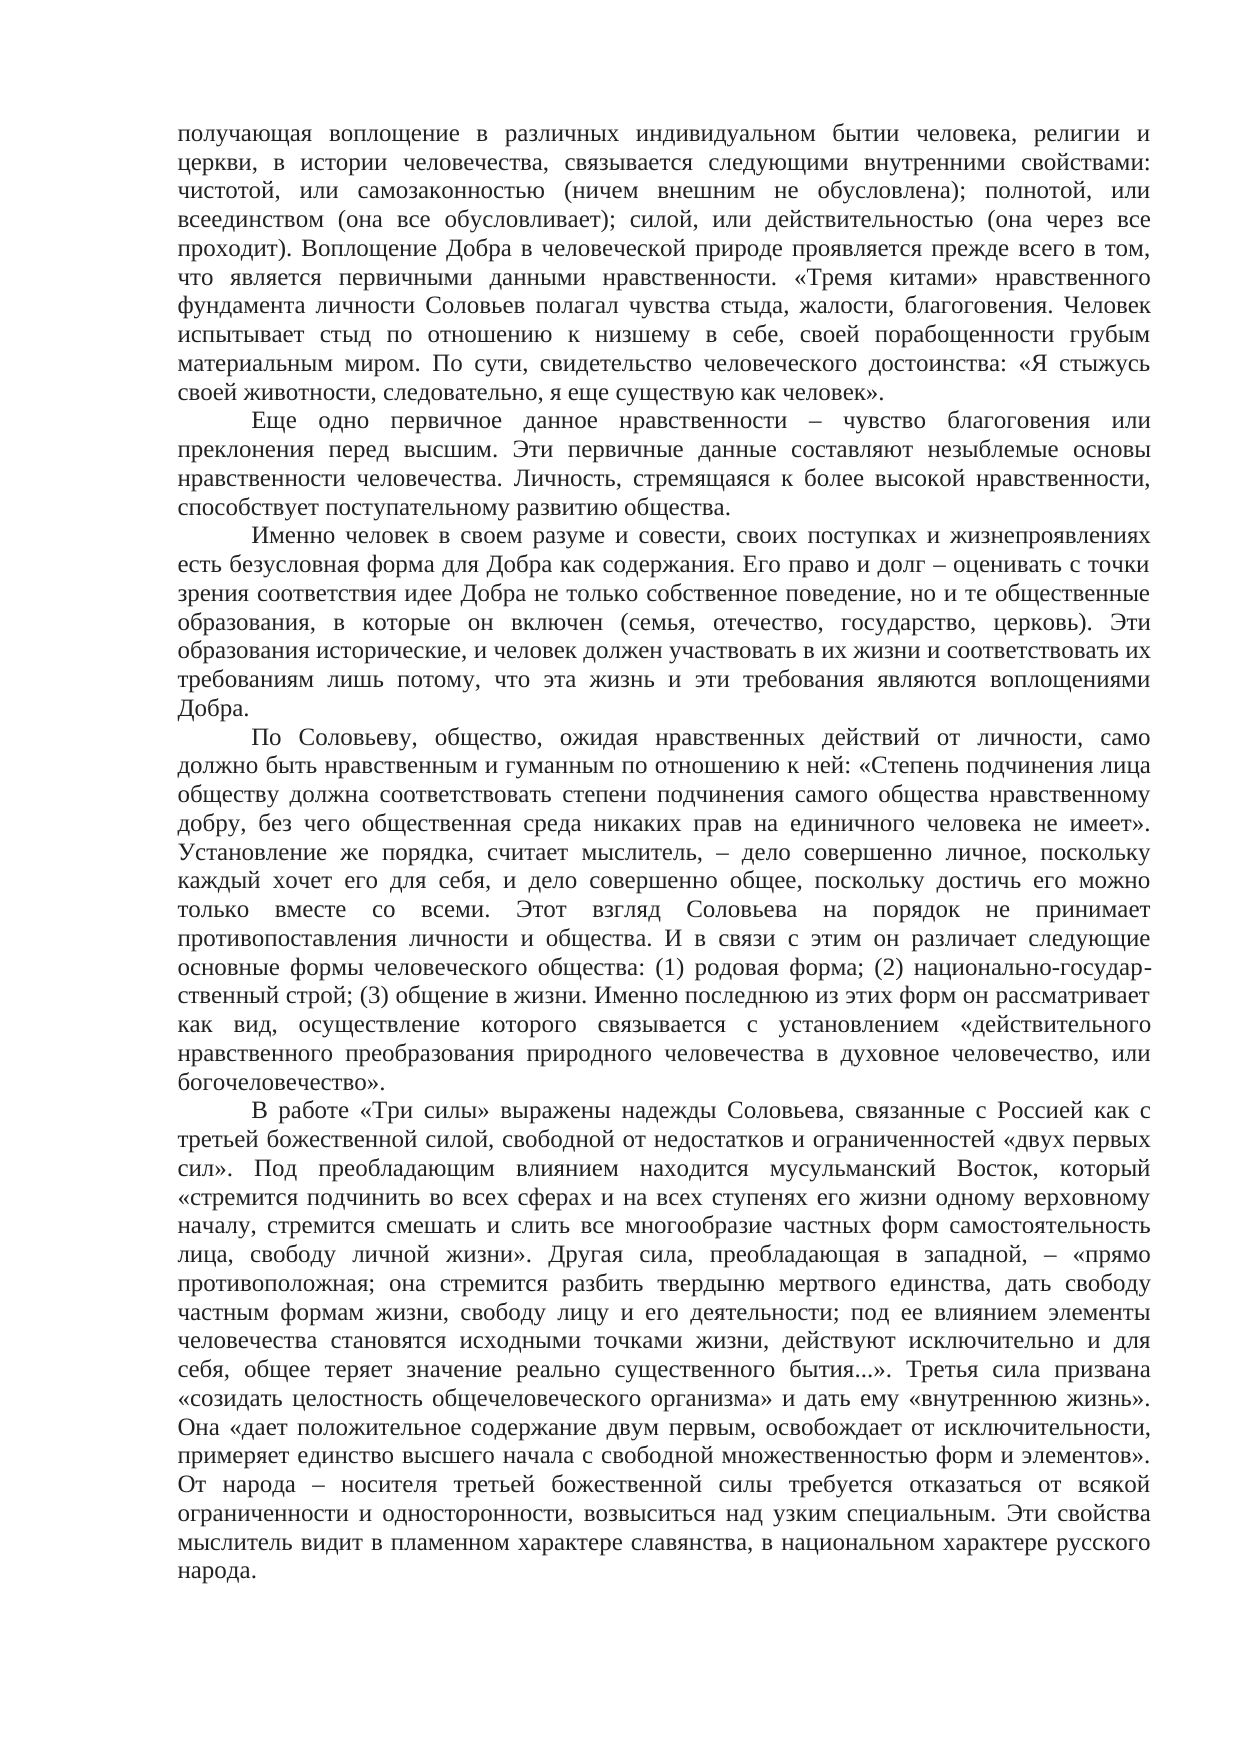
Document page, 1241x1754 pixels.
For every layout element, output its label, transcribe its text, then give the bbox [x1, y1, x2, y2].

text Еще одно первичное данное нравственности – чувство благоговения или преклонения перед высшим. Эти первичные данные составляют незыблемые основы нравственности человечества. Личность, стремящаяся к более высокой нравственности, способствует поступательному развитию общества. [177, 406, 1152, 521]
text Именно человек в своем разуме и совести, своих поступках и жизнепроявлениях есть безусловная форма для Добра как содержания. Его право и долг – оценивать с точки зрения соответствия идее Добра не только собственное поведение, но и те общественные образования, в которые он включен (семья, отечество, государство, церковь). Эти образования исторические, и человек должен участвовать в их жизни и соответствовать их требованиям лишь потому, что эта жизнь и эти требования являются воплощениями Добра. [177, 521, 1152, 722]
text В работе «Три силы» выражены надежды Соловьева, связанные с Россией как с третьей божественной силой, свободной от недостатков и ограниченностей «двух первых сил». Под преобладающим влиянием находится мусульманский Восток, который «стремится подчинить во всех сферах и на всех ступенях его жизни одному верховному началу, стремится смешать и слить все многообразие частных форм самостоятельность лица, свободу личной жизни». Другая сила, преобладающая в западной, – «прямо противоположная; она стремится разбить твердыню мертвого единства, дать свободу частным формам жизни, свободу лицу и его деятельности; под ее влиянием элементы человечества становятся исходными точками жизни, действуют исключительно и для себя, общее теряет значение реально существенного бытия...». Третья сила призвана «созидать целостность общечеловеческого организма» и дать ему «внутреннюю жизнь». Она «дает положительное содержание двум первым, освобождает от исключительности, примеряет единство высшего начала с свободной множественностью форм и элементов». От народа – носителя третьей божественной силы требуется отказаться от всякой ограниченности и односторонности, возвыситься над узким специальным. Эти свойства мыслитель видит в пламенном характере славянства, в национальном характере русского народа. [177, 1096, 1152, 1584]
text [177, 118, 1152, 406]
text По Соловьеву, общество, ожидая нравственных действий от личности, само должно быть нравственным и гуманным по отношению к ней: «Степень подчинения лица обществу должна соответствовать степени подчинения самого общества нравственному добру, без чего общественная среда никаких прав на единичного человека не имеет». Установление же порядка, считает мыслитель, – дело совершенно личное, поскольку каждый хочет его для себя, и дело совершенно общее, поскольку достичь его можно только вместе со всеми. Этот взгляд Соловьева на порядок не принимает противопоставления личности и общества. И в связи с этим он различает следующие основные формы человеческого общества: (1) родовая форма; (2) национально-государственный строй; (3) общение в жизни. Именно последнюю из этих форм он рассматривает как вид, осуществление которого связывается с установлением «действительного нравственного преобразования природного человечества в духовное человечество, или богочеловечество». [177, 722, 1152, 1096]
